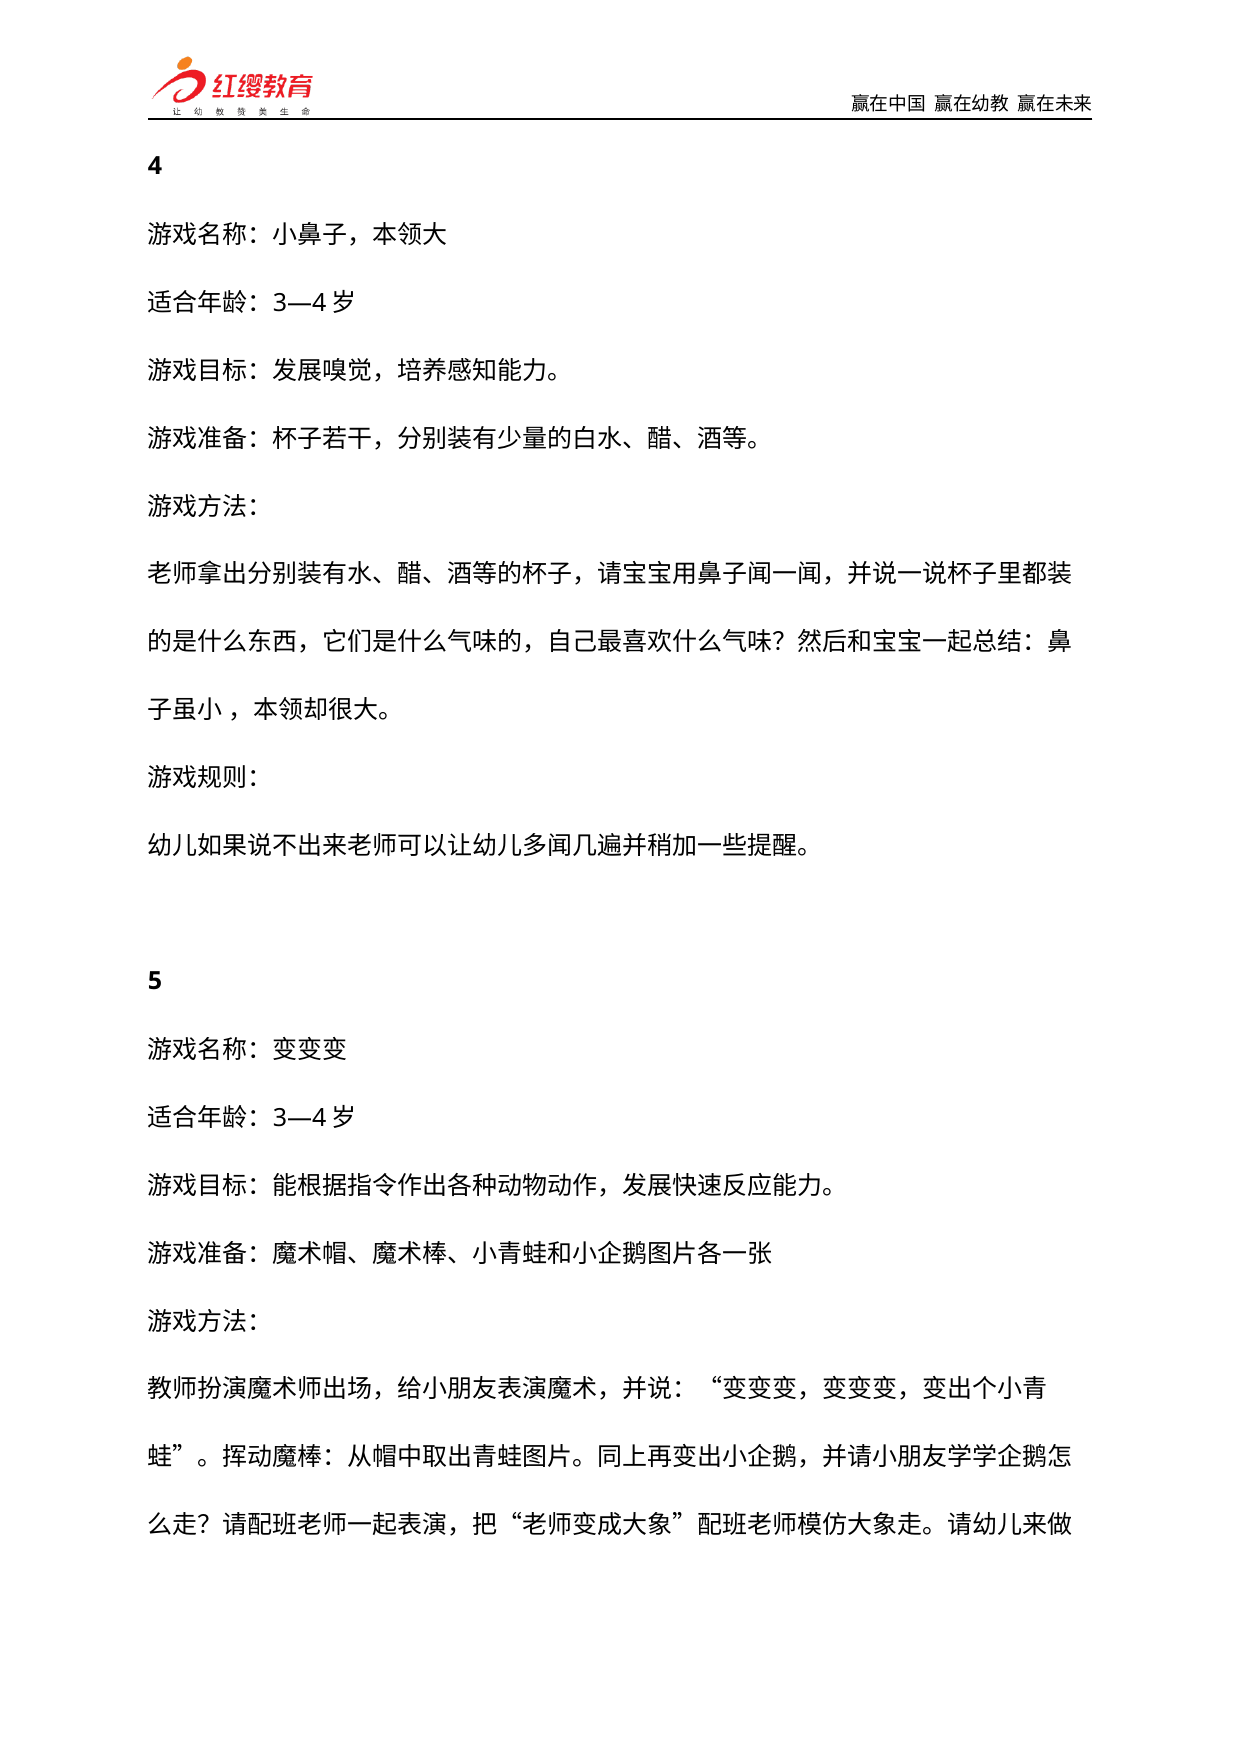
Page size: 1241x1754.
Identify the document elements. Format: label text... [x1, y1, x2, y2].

text 老师拿出分别装有水、醋、酒等的杯子，请宝宝用鼻子闻一闻，并说一说杯子里都装的是什么东西，它们是什么气味的，自己最喜欢什么气味？然后和宝宝一起总结：鼻子虽小 ，本领却很大。 [148, 538, 1092, 742]
text 游戏方法： [148, 1285, 1092, 1353]
text 适合年龄：3—4岁 [148, 1081, 1092, 1149]
text 4 [148, 131, 1092, 198]
text 游戏目标：发展嗅觉，培养感知能力。 [148, 334, 1092, 402]
text 适合年龄：3—4岁 [148, 266, 1092, 334]
text 游戏准备：魔术帽、魔术棒、小青蛙和小企鹅图片各一张 [148, 1217, 1092, 1285]
text 游戏准备：杯子若干，分别装有少量的白水、醋、酒等。 [148, 402, 1092, 470]
text 游戏名称：变变变 [148, 1013, 1092, 1081]
text 5 [148, 946, 1092, 1013]
text 游戏规则： [148, 742, 1092, 810]
picture [147, 52, 317, 118]
text 游戏方法： [148, 470, 1092, 538]
text 游戏目标：能根据指令作出各种动物动作，发展快速反应能力。 [148, 1149, 1092, 1217]
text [148, 1353, 1092, 1557]
text 游戏名称：小鼻子，本领大 [148, 198, 1092, 266]
text 幼儿如果说不出来老师可以让幼儿多闻几遍并稍加一些提醒。 [148, 810, 1092, 878]
